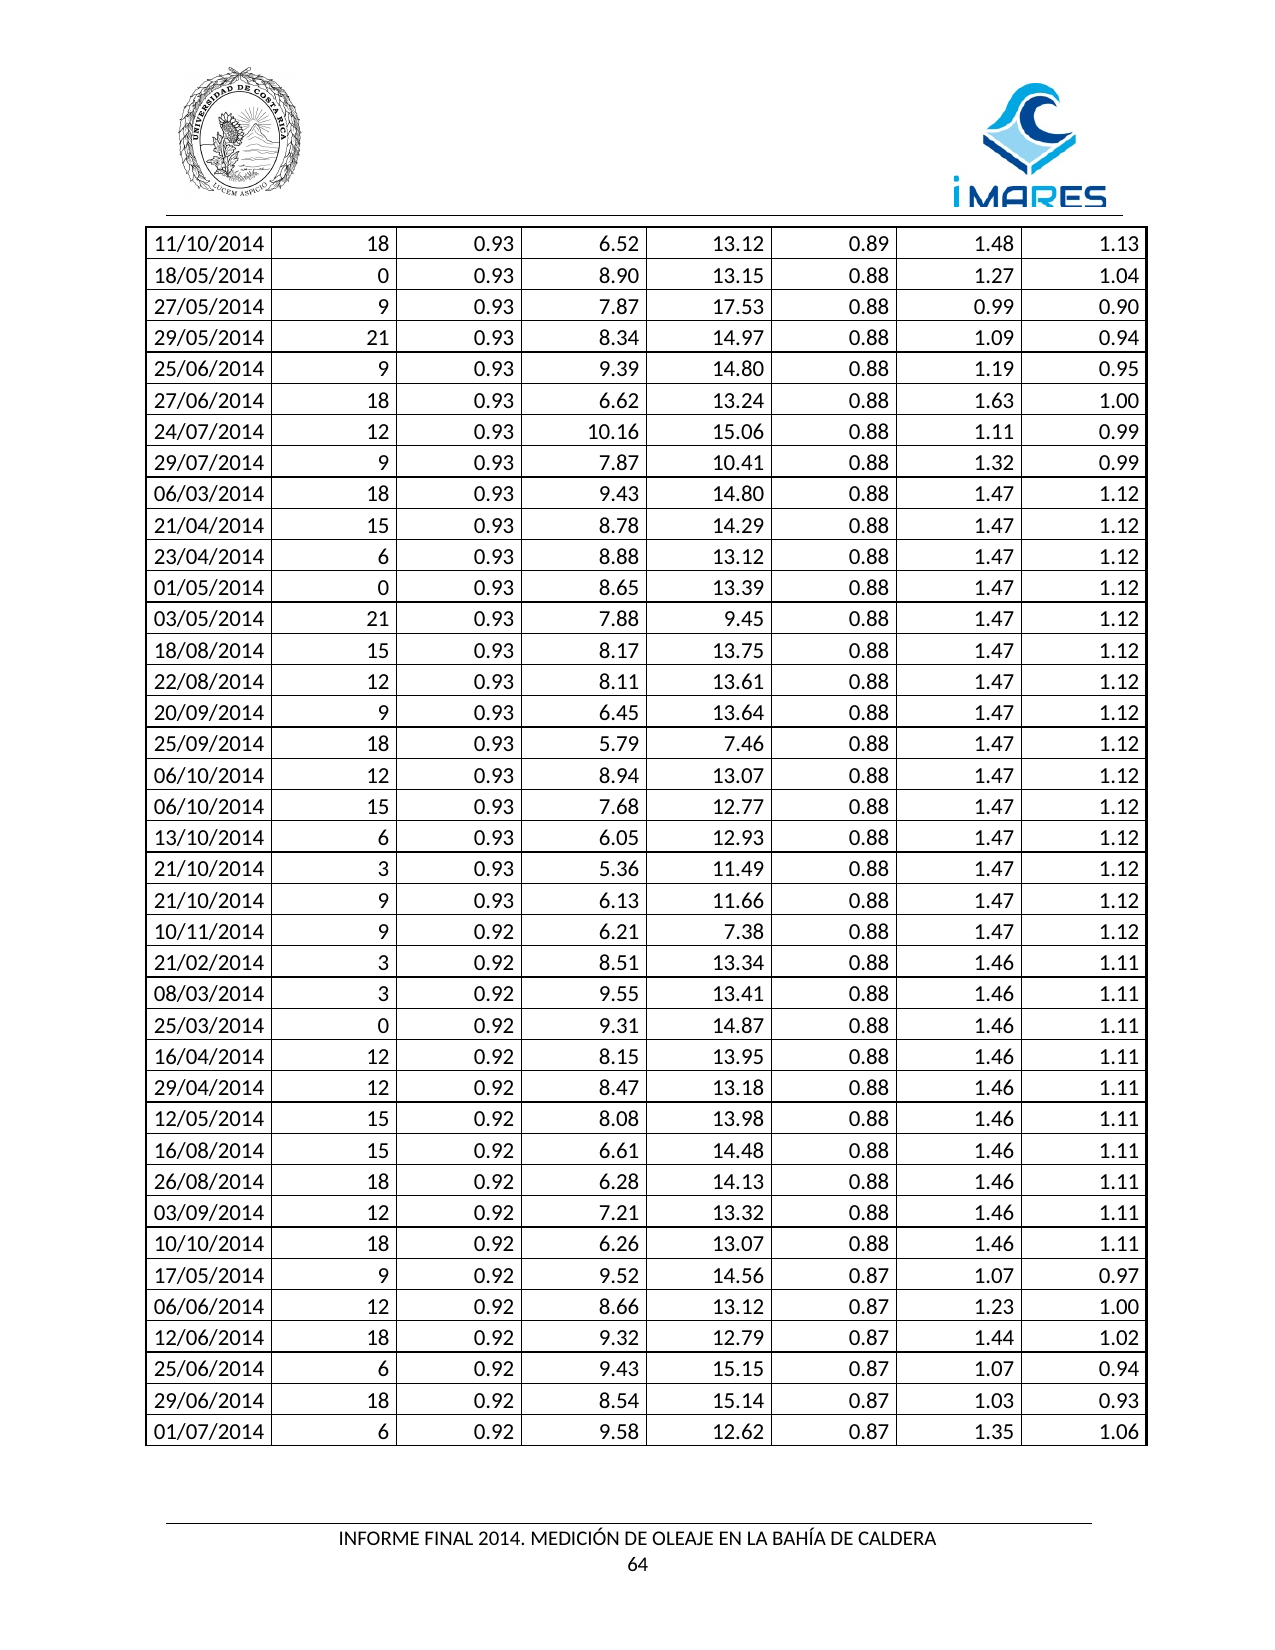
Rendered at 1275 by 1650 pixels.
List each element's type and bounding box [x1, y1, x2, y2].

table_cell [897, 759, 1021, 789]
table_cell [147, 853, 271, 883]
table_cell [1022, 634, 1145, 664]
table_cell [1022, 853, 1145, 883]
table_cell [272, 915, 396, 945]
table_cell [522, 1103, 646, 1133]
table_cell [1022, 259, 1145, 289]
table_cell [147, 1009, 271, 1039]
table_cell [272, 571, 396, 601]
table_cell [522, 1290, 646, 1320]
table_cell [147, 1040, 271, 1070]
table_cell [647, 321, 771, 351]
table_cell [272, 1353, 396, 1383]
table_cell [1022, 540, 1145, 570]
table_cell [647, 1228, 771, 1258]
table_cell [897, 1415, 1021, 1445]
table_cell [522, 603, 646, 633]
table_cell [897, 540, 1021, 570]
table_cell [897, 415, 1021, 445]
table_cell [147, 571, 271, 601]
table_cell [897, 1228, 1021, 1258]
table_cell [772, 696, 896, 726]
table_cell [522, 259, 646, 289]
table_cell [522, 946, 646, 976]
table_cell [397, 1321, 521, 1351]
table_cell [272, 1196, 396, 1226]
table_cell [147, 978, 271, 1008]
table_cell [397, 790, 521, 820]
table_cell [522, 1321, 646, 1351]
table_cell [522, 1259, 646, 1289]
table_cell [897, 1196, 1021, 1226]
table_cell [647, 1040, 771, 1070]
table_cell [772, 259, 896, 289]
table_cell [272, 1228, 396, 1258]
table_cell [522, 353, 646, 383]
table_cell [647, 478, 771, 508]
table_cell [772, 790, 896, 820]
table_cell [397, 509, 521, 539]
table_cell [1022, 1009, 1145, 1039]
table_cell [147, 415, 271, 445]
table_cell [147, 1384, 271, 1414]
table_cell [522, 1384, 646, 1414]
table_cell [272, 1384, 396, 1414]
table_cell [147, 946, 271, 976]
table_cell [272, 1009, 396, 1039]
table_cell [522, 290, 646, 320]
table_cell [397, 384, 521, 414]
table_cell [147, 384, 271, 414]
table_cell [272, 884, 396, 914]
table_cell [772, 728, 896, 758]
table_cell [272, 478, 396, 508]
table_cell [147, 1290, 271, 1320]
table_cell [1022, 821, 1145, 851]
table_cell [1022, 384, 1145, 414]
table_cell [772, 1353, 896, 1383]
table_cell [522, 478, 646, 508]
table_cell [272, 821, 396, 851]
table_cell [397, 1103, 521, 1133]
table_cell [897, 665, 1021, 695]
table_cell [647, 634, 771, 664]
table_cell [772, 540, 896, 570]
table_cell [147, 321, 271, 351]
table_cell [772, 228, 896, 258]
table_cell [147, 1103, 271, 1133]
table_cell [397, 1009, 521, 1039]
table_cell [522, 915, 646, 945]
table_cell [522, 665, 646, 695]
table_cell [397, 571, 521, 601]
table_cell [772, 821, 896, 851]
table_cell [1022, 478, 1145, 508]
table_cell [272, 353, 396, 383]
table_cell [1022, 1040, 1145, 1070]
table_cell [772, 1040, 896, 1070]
picture [1036, 190, 1052, 205]
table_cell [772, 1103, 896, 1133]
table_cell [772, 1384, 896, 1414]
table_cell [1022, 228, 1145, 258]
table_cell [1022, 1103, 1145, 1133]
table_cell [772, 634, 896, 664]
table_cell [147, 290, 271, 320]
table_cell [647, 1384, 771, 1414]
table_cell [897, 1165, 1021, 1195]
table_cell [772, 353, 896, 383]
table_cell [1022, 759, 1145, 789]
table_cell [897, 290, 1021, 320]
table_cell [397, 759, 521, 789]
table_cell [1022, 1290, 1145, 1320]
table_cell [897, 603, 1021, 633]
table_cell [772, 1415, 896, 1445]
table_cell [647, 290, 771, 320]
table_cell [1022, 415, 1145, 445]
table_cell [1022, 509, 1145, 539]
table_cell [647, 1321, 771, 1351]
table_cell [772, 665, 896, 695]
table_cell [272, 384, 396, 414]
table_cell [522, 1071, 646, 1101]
picture [177, 66, 303, 204]
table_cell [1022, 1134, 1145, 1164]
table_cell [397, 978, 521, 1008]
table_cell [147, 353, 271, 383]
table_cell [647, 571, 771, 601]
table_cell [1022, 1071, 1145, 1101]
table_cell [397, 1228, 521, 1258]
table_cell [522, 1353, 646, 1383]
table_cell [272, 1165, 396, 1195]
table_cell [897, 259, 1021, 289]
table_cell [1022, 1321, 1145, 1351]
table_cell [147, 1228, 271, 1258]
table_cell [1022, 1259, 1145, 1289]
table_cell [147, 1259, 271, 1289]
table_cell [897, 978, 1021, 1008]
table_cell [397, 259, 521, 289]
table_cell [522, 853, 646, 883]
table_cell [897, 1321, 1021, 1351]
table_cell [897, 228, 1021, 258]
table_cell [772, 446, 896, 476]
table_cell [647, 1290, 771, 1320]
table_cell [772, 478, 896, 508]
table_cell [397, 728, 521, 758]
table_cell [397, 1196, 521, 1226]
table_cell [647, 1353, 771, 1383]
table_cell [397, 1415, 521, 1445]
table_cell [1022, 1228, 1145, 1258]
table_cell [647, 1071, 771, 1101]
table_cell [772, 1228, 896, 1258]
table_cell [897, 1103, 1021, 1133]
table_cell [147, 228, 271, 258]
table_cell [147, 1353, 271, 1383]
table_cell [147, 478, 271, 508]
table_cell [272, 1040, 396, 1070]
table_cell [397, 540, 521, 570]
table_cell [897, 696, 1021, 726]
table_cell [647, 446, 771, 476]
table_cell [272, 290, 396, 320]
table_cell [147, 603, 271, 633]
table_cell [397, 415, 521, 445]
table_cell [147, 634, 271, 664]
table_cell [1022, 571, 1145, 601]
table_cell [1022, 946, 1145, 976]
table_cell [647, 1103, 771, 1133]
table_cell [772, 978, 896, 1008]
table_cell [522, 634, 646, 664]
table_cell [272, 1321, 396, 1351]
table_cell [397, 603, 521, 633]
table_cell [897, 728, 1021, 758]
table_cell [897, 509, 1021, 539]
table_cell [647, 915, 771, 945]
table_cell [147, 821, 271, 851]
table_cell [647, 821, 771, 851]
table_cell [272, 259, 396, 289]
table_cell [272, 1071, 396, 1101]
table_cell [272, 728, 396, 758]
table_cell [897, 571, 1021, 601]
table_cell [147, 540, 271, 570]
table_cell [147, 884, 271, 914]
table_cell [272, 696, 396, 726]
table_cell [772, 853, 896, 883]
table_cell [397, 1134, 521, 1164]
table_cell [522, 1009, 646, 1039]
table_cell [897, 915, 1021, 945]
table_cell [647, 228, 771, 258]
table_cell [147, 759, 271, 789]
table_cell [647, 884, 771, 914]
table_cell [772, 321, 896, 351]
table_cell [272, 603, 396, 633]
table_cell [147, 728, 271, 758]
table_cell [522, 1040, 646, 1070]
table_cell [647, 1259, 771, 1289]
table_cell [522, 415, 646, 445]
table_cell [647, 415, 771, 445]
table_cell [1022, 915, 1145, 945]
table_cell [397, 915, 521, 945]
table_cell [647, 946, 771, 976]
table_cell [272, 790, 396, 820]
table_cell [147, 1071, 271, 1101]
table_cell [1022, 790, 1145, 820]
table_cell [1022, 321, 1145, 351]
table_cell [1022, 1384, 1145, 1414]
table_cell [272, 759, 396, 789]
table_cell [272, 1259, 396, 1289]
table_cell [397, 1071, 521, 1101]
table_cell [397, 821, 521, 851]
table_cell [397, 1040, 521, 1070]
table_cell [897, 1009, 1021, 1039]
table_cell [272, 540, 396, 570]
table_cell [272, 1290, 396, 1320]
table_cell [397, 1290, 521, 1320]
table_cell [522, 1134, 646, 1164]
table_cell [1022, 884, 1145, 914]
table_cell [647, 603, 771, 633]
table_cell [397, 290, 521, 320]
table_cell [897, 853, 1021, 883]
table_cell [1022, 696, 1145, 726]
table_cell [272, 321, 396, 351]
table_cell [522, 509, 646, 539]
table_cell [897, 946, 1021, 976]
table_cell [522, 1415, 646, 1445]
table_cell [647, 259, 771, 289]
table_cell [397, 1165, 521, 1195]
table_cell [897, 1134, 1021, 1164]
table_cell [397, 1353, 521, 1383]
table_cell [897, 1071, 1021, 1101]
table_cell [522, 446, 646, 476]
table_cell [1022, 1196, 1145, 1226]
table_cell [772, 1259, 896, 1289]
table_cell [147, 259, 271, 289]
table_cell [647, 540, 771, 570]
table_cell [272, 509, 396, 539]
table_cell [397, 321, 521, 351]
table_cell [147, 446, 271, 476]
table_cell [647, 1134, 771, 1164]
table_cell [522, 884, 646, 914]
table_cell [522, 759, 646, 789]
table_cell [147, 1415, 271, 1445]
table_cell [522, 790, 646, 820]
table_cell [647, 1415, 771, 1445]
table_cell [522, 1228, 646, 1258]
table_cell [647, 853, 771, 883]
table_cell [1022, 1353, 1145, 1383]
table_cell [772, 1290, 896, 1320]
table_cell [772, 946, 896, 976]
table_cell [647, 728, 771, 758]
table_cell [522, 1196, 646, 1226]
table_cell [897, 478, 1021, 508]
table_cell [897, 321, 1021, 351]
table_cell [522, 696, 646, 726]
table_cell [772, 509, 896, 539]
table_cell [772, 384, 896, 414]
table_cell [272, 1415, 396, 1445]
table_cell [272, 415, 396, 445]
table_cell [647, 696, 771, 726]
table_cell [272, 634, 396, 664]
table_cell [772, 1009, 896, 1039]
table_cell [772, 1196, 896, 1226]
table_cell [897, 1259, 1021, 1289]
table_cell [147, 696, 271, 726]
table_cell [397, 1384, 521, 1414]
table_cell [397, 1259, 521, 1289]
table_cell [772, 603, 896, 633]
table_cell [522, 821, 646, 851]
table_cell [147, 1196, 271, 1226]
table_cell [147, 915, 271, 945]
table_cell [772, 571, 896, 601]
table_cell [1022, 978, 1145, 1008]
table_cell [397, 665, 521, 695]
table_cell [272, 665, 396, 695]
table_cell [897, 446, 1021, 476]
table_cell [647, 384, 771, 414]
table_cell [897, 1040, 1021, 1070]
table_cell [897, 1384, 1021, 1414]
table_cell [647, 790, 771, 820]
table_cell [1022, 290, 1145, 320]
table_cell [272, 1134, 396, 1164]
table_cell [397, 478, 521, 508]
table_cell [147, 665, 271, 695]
picture [953, 83, 1107, 205]
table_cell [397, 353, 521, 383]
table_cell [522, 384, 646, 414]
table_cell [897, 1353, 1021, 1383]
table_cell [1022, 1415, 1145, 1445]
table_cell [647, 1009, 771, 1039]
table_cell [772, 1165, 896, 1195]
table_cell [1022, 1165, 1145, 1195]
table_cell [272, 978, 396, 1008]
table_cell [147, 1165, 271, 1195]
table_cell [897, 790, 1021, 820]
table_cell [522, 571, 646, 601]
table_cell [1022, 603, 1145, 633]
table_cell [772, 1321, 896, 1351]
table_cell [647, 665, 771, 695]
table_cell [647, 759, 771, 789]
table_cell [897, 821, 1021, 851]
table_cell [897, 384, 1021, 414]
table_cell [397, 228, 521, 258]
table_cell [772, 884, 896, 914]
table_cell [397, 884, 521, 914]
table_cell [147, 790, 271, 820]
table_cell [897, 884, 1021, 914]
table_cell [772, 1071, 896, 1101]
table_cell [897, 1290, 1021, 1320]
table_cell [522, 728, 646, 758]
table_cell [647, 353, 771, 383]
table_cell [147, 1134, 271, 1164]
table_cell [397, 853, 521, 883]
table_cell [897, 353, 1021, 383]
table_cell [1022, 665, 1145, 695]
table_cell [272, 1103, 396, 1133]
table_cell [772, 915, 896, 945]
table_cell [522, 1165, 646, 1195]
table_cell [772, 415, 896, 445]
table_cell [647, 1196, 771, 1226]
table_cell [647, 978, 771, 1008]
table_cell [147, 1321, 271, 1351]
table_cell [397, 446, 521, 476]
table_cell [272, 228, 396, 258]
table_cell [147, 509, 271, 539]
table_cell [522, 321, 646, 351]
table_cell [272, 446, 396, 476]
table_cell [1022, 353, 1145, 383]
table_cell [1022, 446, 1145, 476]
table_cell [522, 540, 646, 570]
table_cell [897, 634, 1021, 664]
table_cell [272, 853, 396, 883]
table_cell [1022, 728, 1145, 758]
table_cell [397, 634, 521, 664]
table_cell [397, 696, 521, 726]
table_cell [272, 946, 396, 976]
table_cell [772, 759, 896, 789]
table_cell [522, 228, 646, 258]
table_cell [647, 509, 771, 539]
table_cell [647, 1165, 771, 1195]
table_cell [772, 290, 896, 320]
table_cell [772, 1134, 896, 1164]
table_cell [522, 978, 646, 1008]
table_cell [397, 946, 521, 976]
